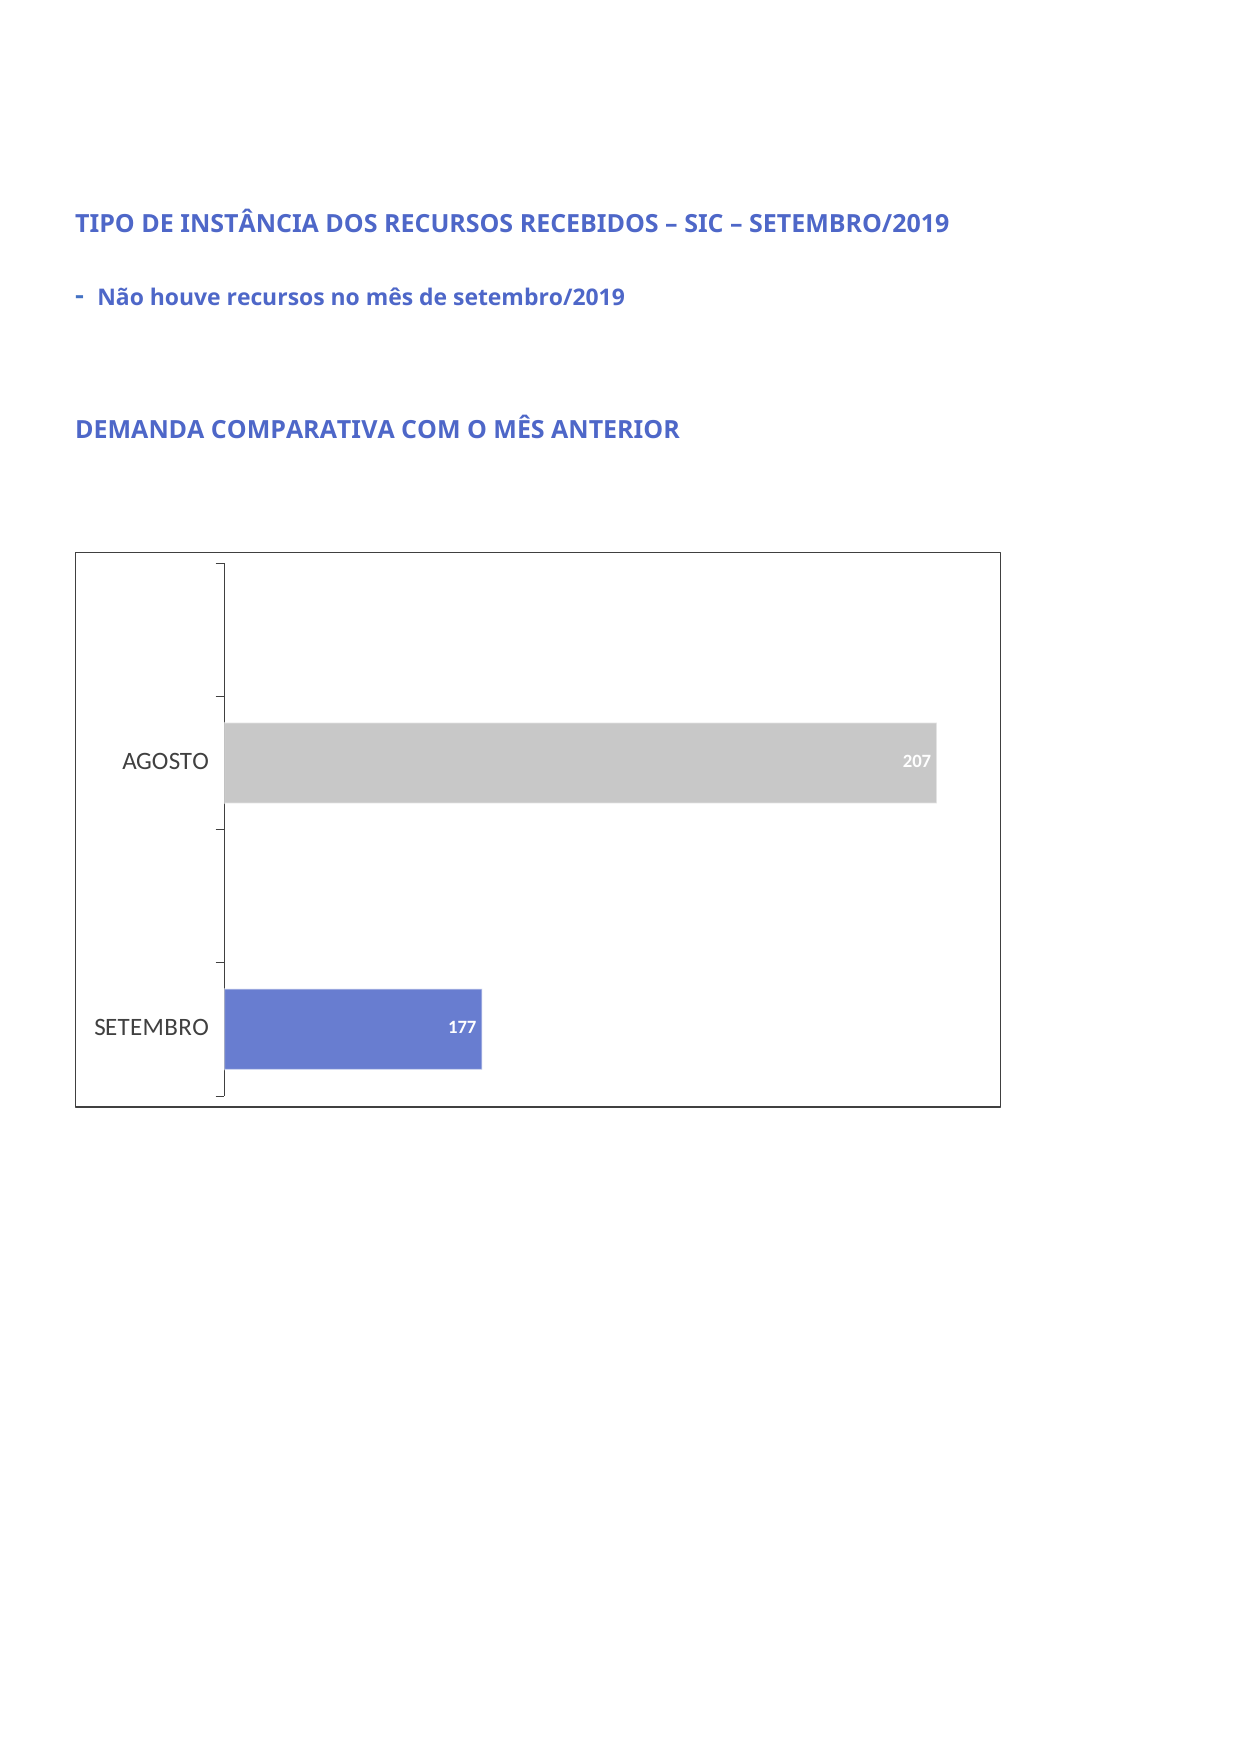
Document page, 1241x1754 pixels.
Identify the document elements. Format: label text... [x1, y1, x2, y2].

text DEMANDA COMPARATIVA COM O MÊS ANTERIOR [75, 412, 1165, 446]
text - Não houve recursos no mês de setembro/2019 [75, 277, 1165, 313]
text TIPO DE INSTÂNCIA DOS RECURSOS RECEBIDOS – SIC – SETEMBRO/2019 [75, 206, 1165, 239]
